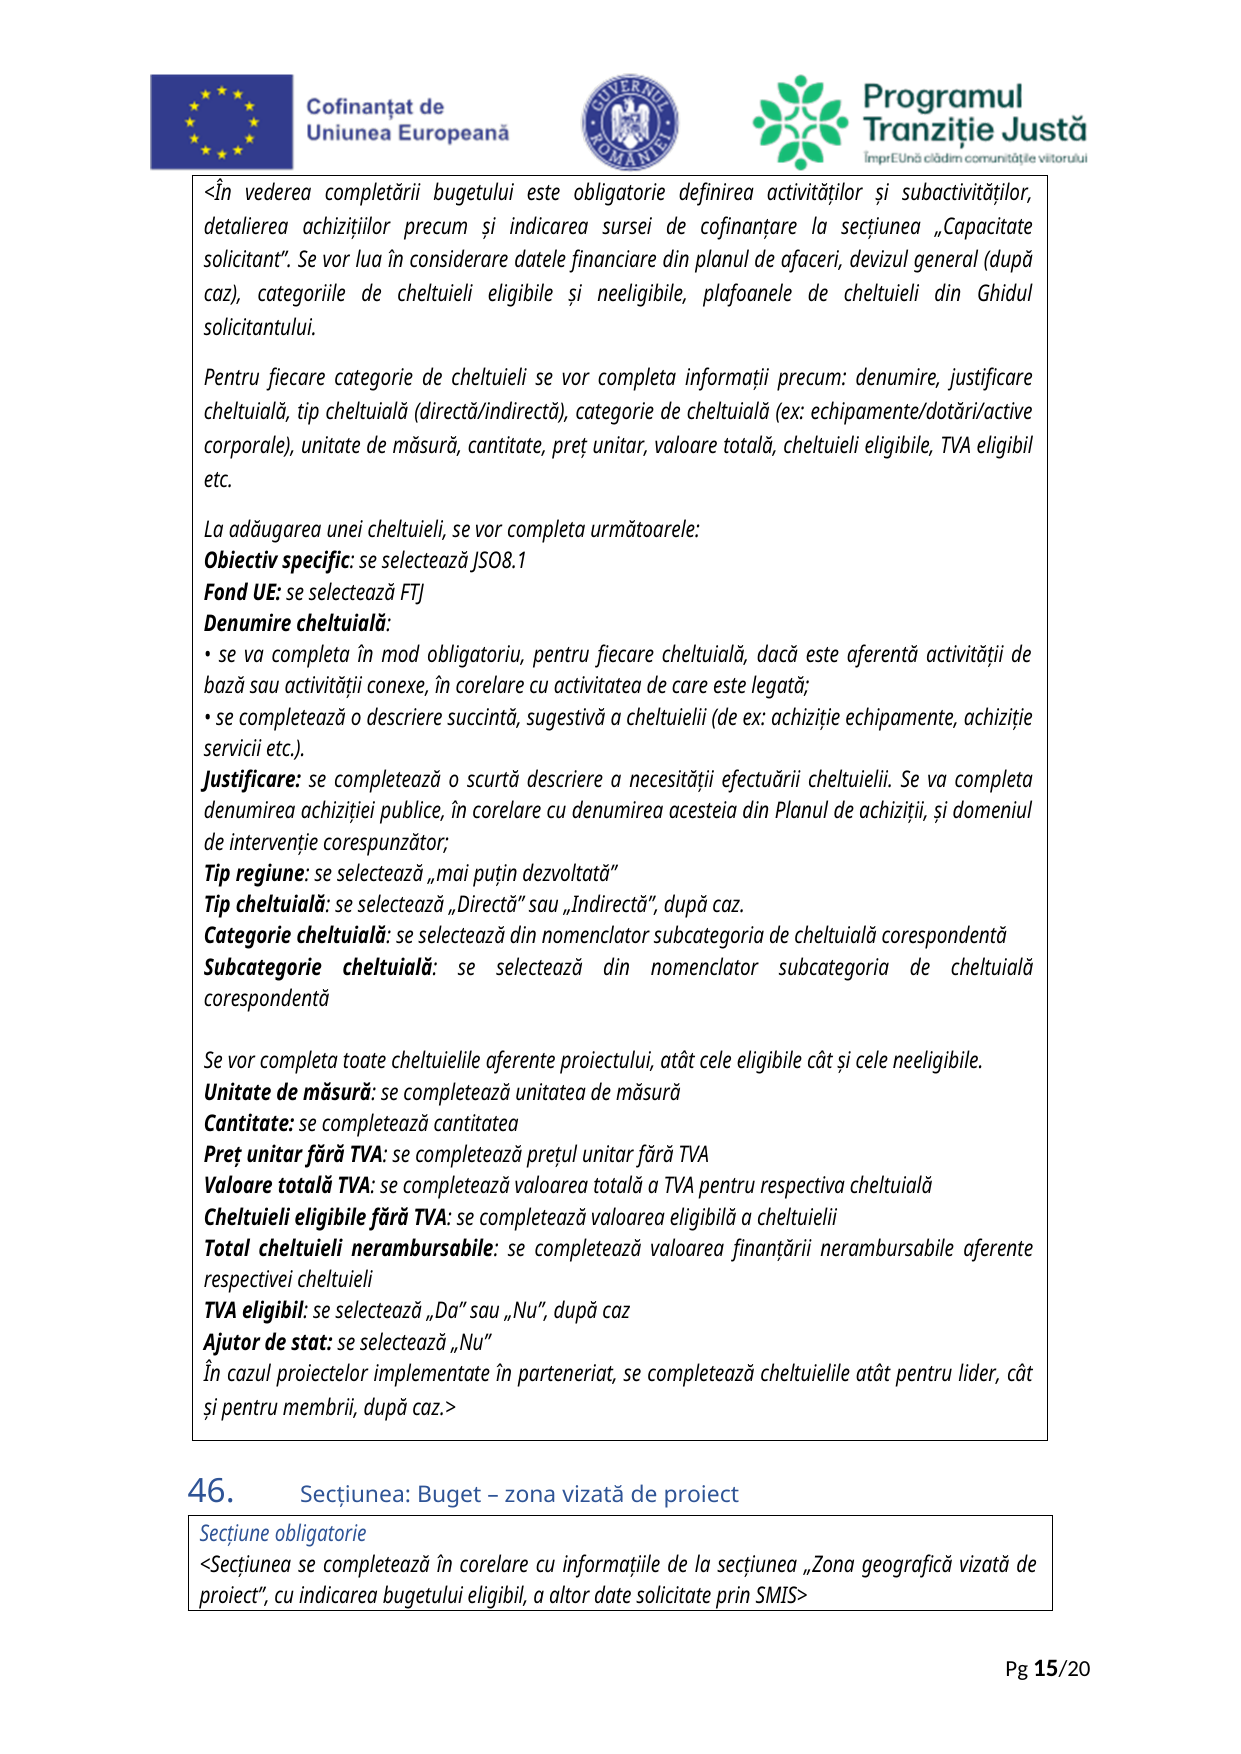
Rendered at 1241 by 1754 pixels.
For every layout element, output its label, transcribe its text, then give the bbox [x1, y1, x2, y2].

picture [150, 73, 1089, 175]
table_header Secțiune obligatorie <Secțiunea se completează în corelare cu informațiile de la secțiunea „Zona geografică vizată de proiect”, cu indicarea bugetului eligibil, a altor date solicitate prin SMIS> [189, 1516, 1052, 1610]
subtitle Secțiunea: Buget – zona vizată de proiect [187, 1466, 1090, 1512]
